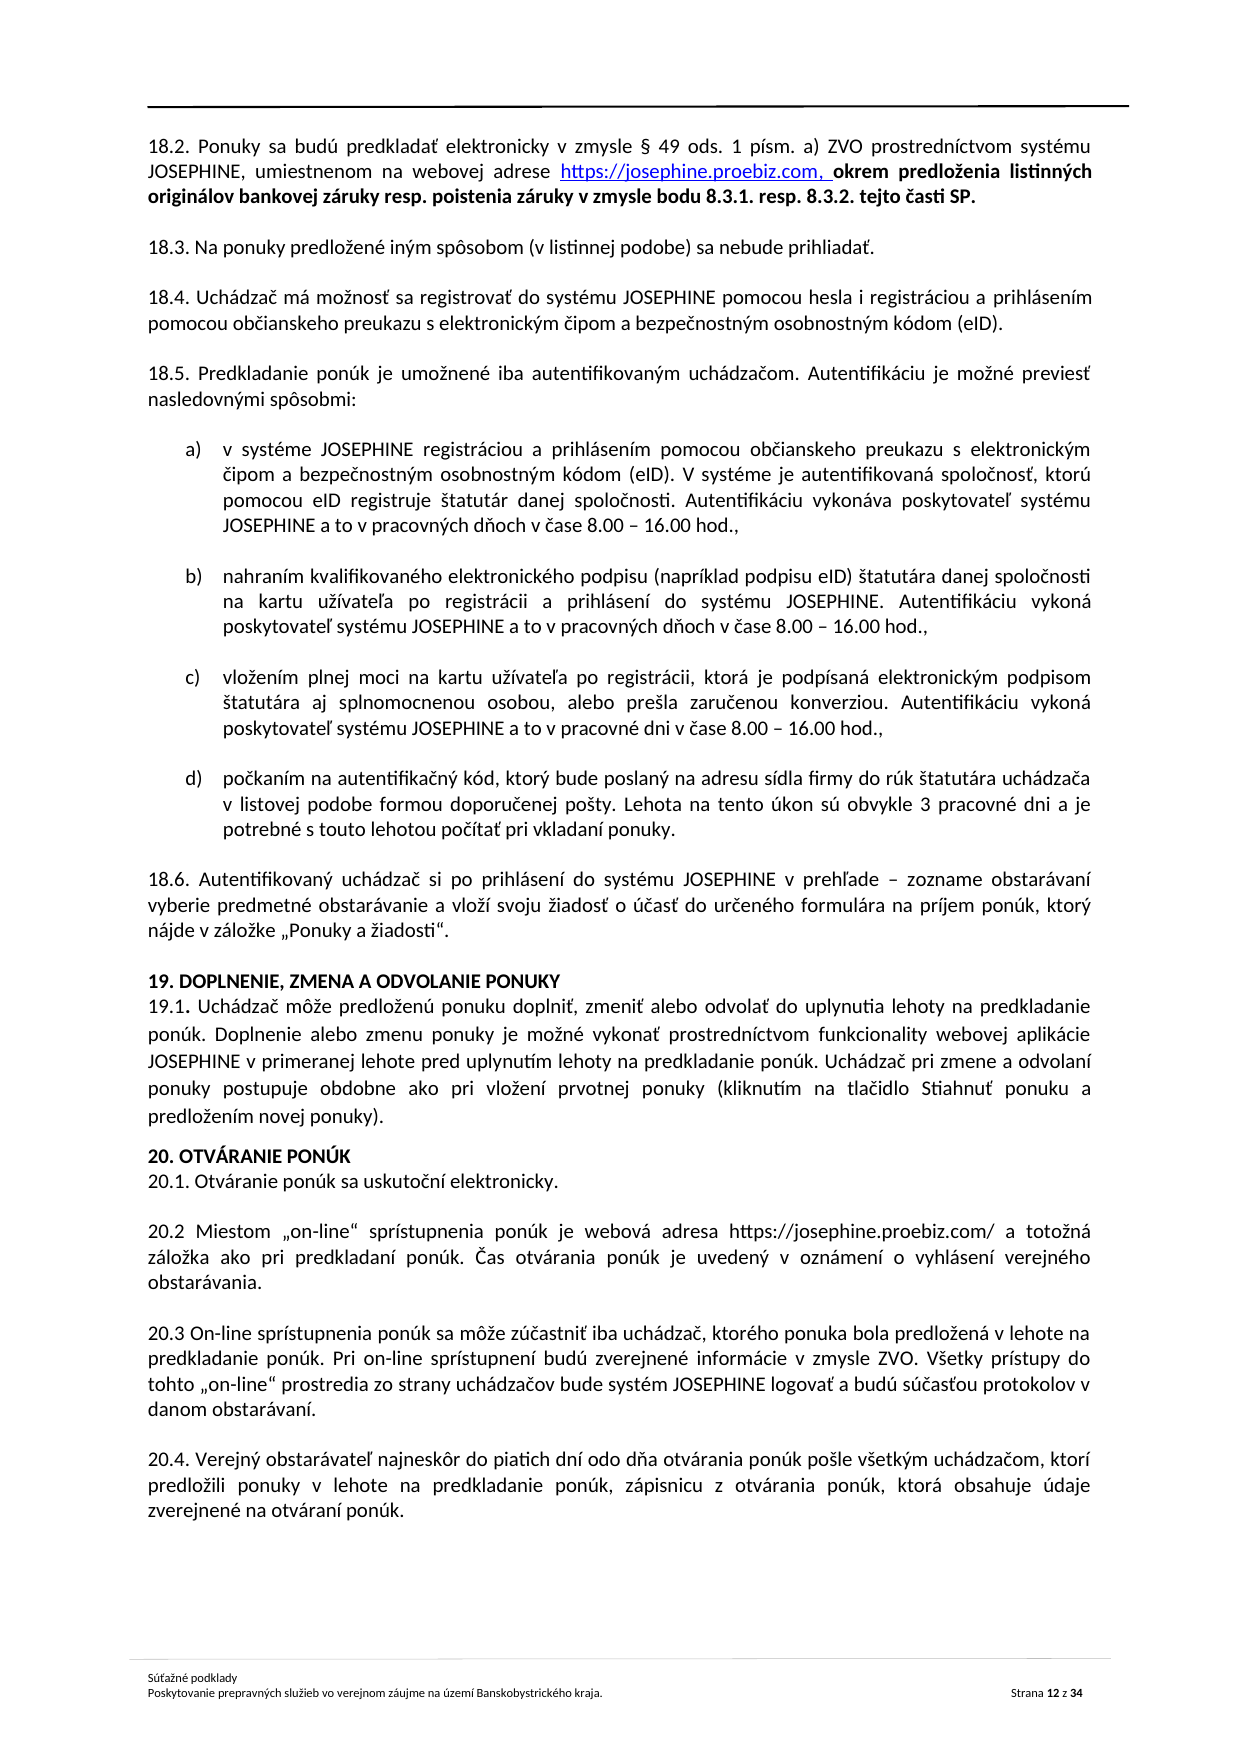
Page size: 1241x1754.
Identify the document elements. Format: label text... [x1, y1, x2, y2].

text 18.3. Na ponuky predložené iným spôsobom (v listinnej podobe) sa nebude prihliadať. [148, 234, 1092, 259]
text 18.6. Autentifikovaný uchádzač si po prihlásení do systému JOSEPHINE v prehľade – zozname obstarávaní vyberie predmetné obstarávanie a vloží svoju žiadosť o účasť do určeného formulára na príjem ponúk, ktorý nájde v záložke „Ponuky a žiadosti“. [148, 867, 1092, 943]
text 20. OTVÁRANIE PONÚK [148, 1143, 1092, 1168]
list v systéme JOSEPHINE registráciou a prihlásením pomocou občianskeho preukazu s elektronickým čipom a bezpečnostným osobnostným kódom (eID). V systéme je autentifikovaná spoločnosť, ktorú pomocou eID registruje štatutár danej spoločnosti. Autentifikáciu vykonáva poskytovateľ systému JOSEPHINE a to v pracovných dňoch v čase 8.00 – 16.00 hod., [185, 436, 1092, 538]
text 20.4. Verejný obstarávateľ najneskôr do piatich dní odo dňa otvárania ponúk pošle všetkým uchádzačom, ktorí predložili ponuky v lehote na predkladanie ponúk, zápisnicu z otvárania ponúk, ktorá obsahuje údaje zverejnené na otváraní ponúk. [148, 1447, 1092, 1523]
text 20.2 Miestom „on-line“ sprístupnenia ponúk je webová adresa https://josephine.proebiz.com/ a totožná záložka ako pri predkladaní ponúk. Čas otvárania ponúk je uvedený v oznámení o vyhlásení verejného obstarávania. [148, 1219, 1092, 1295]
list nahraním kvalifikovaného elektronického podpisu (napríklad podpisu eID) štatutára danej spoločnosti na kartu užívateľa po registrácii a prihlásení do systému JOSEPHINE. Autentifikáciu vykoná poskytovateľ systému JOSEPHINE a to v pracovných dňoch v čase 8.00 – 16.00 hod., [185, 563, 1092, 639]
list počkaním na autentifikačný kód, ktorý bude poslaný na adresu sídla firmy do rúk štatutára uchádzača v listovej podobe formou doporučenej pošty. Lehota na tento úkon sú obvykle 3 pracovné dni a je potrebné s touto lehotou počítať pri vkladaní ponuky. [185, 765, 1092, 842]
text 18.2. Ponuky sa budú predkladať elektronicky v zmysle § 49 ods. 1 písm. a) ZVO prostredníctvom systému JOSEPHINE, umiestnenom na webovej adrese https://josephine.proebiz.com, okrem predloženia listinných originálov bankovej záruky resp. poistenia záruky v zmysle bodu 8.3.1. resp. 8.3.2. tejto časti SP. [148, 133, 1092, 209]
text 18.5. Predkladanie ponúk je umožnené iba autentifikovaným uchádzačom. Autentifikáciu je možné previesť nasledovnými spôsobmi: [148, 360, 1092, 411]
list 19.1. Uchádzač môže predloženú ponuku doplniť, zmeniť alebo odvolať do uplynutia lehoty na predkladanie ponúk. Doplnenie alebo zmenu ponuky je možné vykonať prostredníctvom funkcionality webovej aplikácie JOSEPHINE v primeranej lehote pred uplynutím lehoty na predkladanie ponúk. Uchádzač pri zmene a odvolaní ponuky postupuje obdobne ako pri vložení prvotnej ponuky (kliknutím na tlačidlo Stiahnuť ponuku a predložením novej ponuky). [148, 993, 1092, 1128]
text 20.1. Otváranie ponúk sa uskutoční elektronicky. [148, 1168, 1092, 1194]
text 19. DOPLNENIE, ZMENA A ODVOLANIE PONUKY [148, 968, 1092, 993]
list vložením plnej moci na kartu užívateľa po registrácii, ktorá je podpísaná elektronickým podpisom štatutára aj splnomocnenou osobou, alebo prešla zaručenou konverziou. Autentifikáciu vykoná poskytovateľ systému JOSEPHINE a to v pracovné dni v čase 8.00 – 16.00 hod., [185, 664, 1092, 740]
text 18.4. Uchádzač má možnosť sa registrovať do systému JOSEPHINE pomocou hesla i registráciou a prihlásením pomocou občianskeho preukazu s elektronickým čipom a bezpečnostným osobnostným kódom (eID). [148, 284, 1092, 335]
text 20.3 On-line sprístupnenia ponúk sa môže zúčastniť iba uchádzač, ktorého ponuka bola predložená v lehote na predkladanie ponúk. Pri on-line sprístupnení budú zverejnené informácie v zmysle ZVO. Všetky prístupy do tohto „on-line“ prostredia zo strany uchádzačov bude systém JOSEPHINE logovať a budú súčasťou protokolov v danom obstarávaní. [148, 1320, 1092, 1422]
